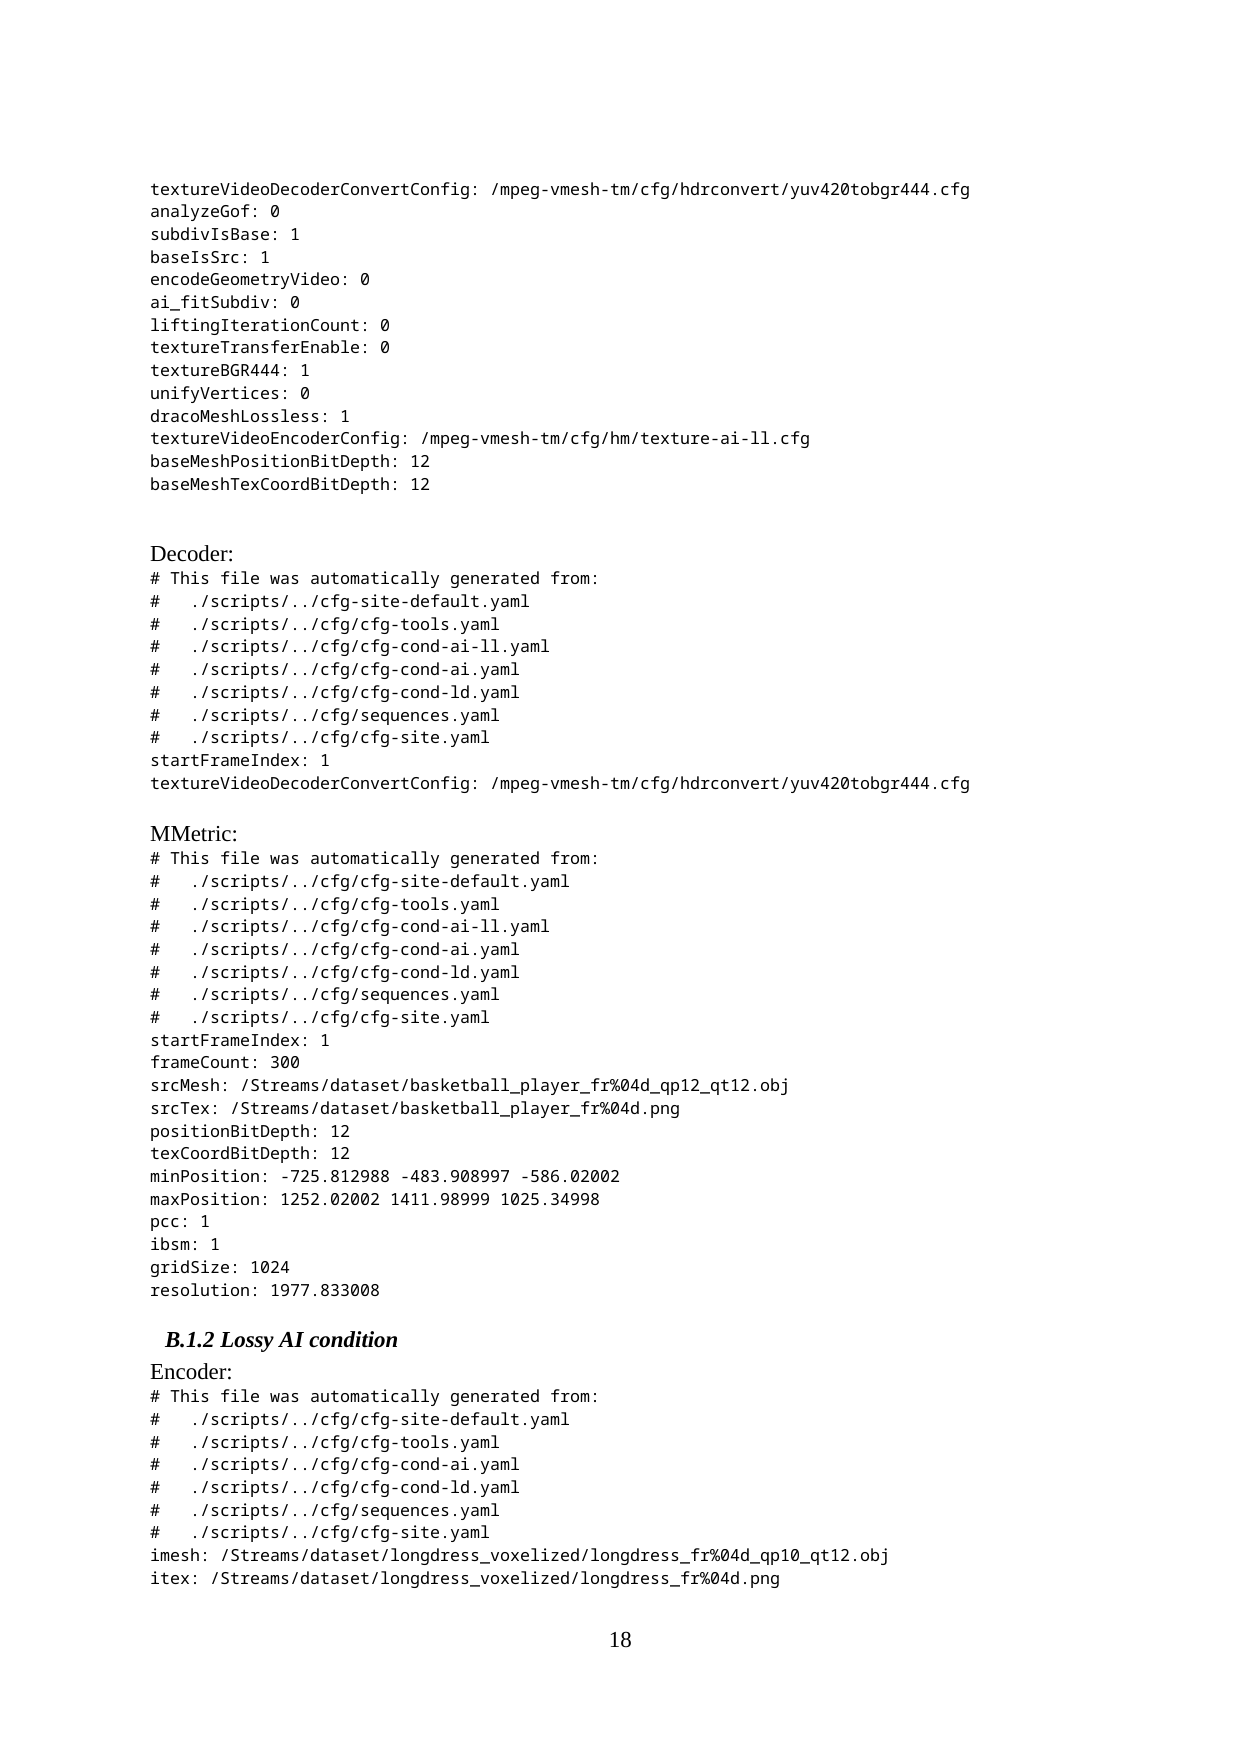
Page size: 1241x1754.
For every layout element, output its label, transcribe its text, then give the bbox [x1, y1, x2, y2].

text # ./scripts/../cfg/sequences.yaml [150, 1498, 1090, 1521]
text texCoordBitDepth: 12 [150, 1142, 1090, 1164]
text # ./scripts/../cfg/cfg-site-default.yaml [150, 1407, 1090, 1430]
text # ./scripts/../cfg-site-default.yaml [150, 589, 1090, 612]
text gridSize: 1024 [150, 1255, 1090, 1278]
text # ./scripts/../cfg/cfg-cond-ld.yaml [150, 1476, 1090, 1498]
text minPosition: -725.812988 -483.908997 -586.02002 [150, 1164, 1090, 1187]
text pcc: 1 [150, 1210, 1090, 1233]
text # ./scripts/../cfg/cfg-tools.yaml [150, 612, 1090, 635]
text textureVideoDecoderConvertConfig: /mpeg-vmesh-tm/cfg/hdrconvert/yuv420tobgr444.cfg [150, 771, 1090, 794]
text subdivIsBase: 1 [150, 223, 1090, 245]
text itex: /Streams/dataset/longdress_voxelized/longdress_fr%04d.png [150, 1566, 1090, 1589]
text # ./scripts/../cfg/cfg-cond-ai.yaml [150, 1453, 1090, 1476]
text # ./scripts/../cfg/cfg-tools.yaml [150, 1430, 1090, 1453]
text # ./scripts/../cfg/cfg-site.yaml [150, 726, 1090, 748]
text # This file was automatically generated from: [150, 1385, 1090, 1407]
text # ./scripts/../cfg/sequences.yaml [150, 983, 1090, 1006]
text # ./scripts/../cfg/cfg-tools.yaml [150, 892, 1090, 915]
text # ./scripts/../cfg/cfg-cond-ld.yaml [150, 960, 1090, 983]
text startFrameIndex: 1 [150, 748, 1090, 771]
text maxPosition: 1252.02002 1411.98999 1025.34998 [150, 1187, 1090, 1210]
text analyzeGof: 0 [150, 200, 1090, 223]
text srcMesh: /Streams/dataset/basketball_player_fr%04d_qp12_qt12.obj [150, 1074, 1090, 1096]
text ai_fitSubdiv: 0 [150, 291, 1090, 313]
text baseMeshTexCoordBitDepth: 12 [150, 472, 1090, 495]
text positionBitDepth: 12 [150, 1119, 1090, 1142]
text unifyVertices: 0 [150, 382, 1090, 404]
text B.1.2 Lossy AI condition [165, 1326, 1090, 1352]
text MMetric: [150, 820, 1090, 847]
text # ./scripts/../cfg/cfg-site-default.yaml [150, 869, 1090, 892]
text # ./scripts/../cfg/cfg-cond-ld.yaml [150, 680, 1090, 703]
text # ./scripts/../cfg/cfg-cond-ai-ll.yaml [150, 635, 1090, 658]
text dracoMeshLossless: 1 [150, 404, 1090, 427]
text Encoder: [150, 1358, 1090, 1385]
text # ./scripts/../cfg/cfg-site.yaml [150, 1521, 1090, 1544]
text Decoder: [150, 541, 1090, 567]
text # ./scripts/../cfg/cfg-cond-ai.yaml [150, 937, 1090, 960]
text textureBGR444: 1 [150, 359, 1090, 382]
text ibsm: 1 [150, 1233, 1090, 1255]
text textureTransferEnable: 0 [150, 336, 1090, 359]
text textureVideoEncoderConfig: /mpeg-vmesh-tm/cfg/hm/texture-ai-ll.cfg [150, 427, 1090, 450]
text # ./scripts/../cfg/cfg-cond-ai.yaml [150, 658, 1090, 680]
text startFrameIndex: 1 [150, 1028, 1090, 1051]
text resolution: 1977.833008 [150, 1278, 1090, 1301]
text textureVideoDecoderConvertConfig: /mpeg-vmesh-tm/cfg/hdrconvert/yuv420tobgr444.cfg [150, 177, 1090, 200]
text # ./scripts/../cfg/cfg-site.yaml [150, 1006, 1090, 1028]
text liftingIterationCount: 0 [150, 313, 1090, 336]
text imesh: /Streams/dataset/longdress_voxelized/longdress_fr%04d_qp10_qt12.obj [150, 1544, 1090, 1566]
text frameCount: 300 [150, 1051, 1090, 1074]
text srcTex: /Streams/dataset/basketball_player_fr%04d.png [150, 1096, 1090, 1119]
text # ./scripts/../cfg/cfg-cond-ai-ll.yaml [150, 915, 1090, 937]
text # This file was automatically generated from: [150, 567, 1090, 589]
text # This file was automatically generated from: [150, 847, 1090, 869]
text encodeGeometryVideo: 0 [150, 268, 1090, 291]
text # ./scripts/../cfg/sequences.yaml [150, 703, 1090, 726]
text baseIsSrc: 1 [150, 245, 1090, 268]
text baseMeshPositionBitDepth: 12 [150, 450, 1090, 472]
